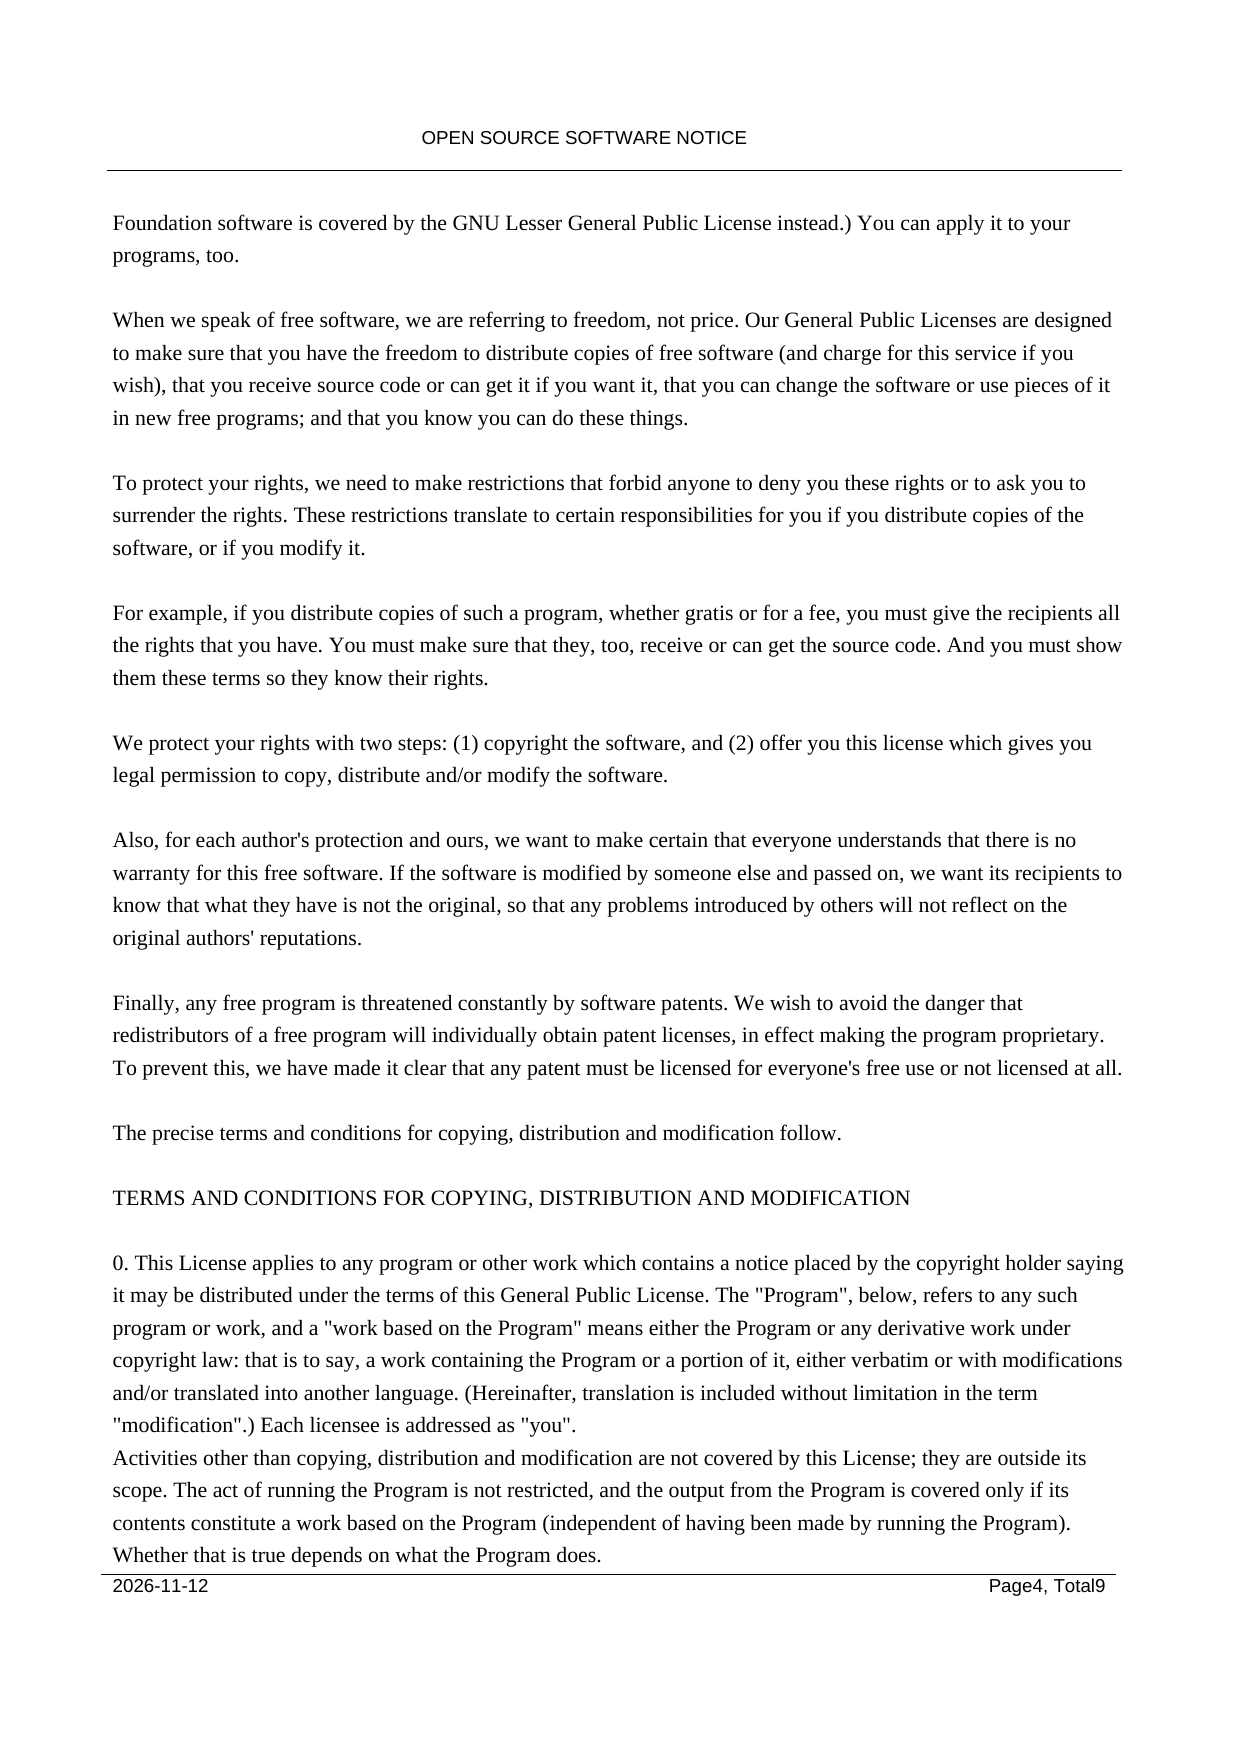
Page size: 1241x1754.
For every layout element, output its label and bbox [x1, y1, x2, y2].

text [112, 206, 1128, 1571]
